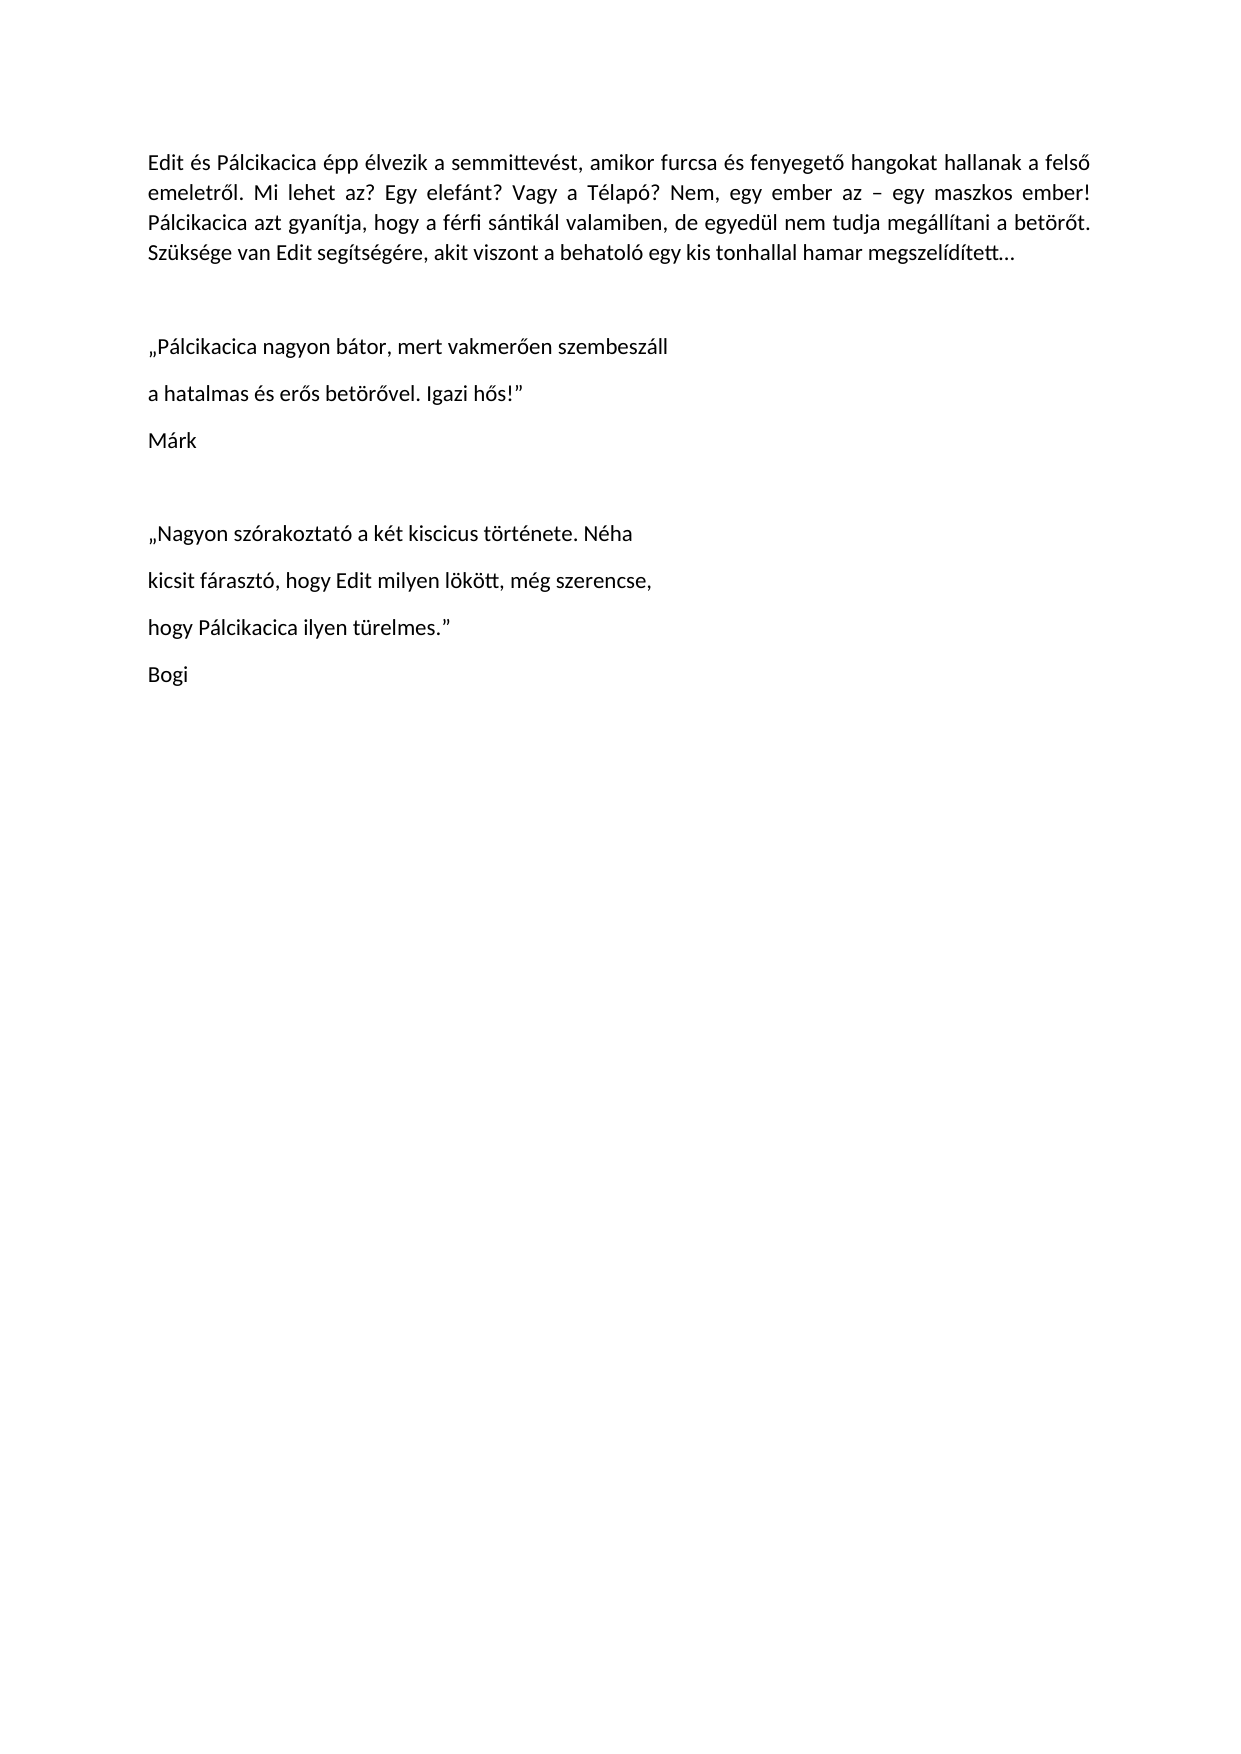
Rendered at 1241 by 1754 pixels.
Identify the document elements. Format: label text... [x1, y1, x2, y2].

text kicsit fárasztó, hogy Edit milyen lökött, még szerencse, [148, 566, 1093, 594]
text „Nagyon szórakoztató a két kiscicus története. Néha [148, 519, 1093, 547]
text a hatalmas és erős betörővel. Igazi hős!” [148, 379, 1093, 407]
text Bogi [148, 660, 1093, 688]
text Márk [148, 426, 1093, 454]
text Edit és Pálcikacica épp élvezik a semmittevést, amikor furcsa és fenyegető hangokat hallanak a felső emeletről. Mi lehet az? Egy elefánt? Vagy a Télapó? Nem, egy ember az – egy maszkos ember! Pálcikacica azt gyanítja, hogy a férfi sántikál valamiben, de egyedül nem tudja megállítani a betörőt. Szüksége van Edit segítségére, akit viszont a behatoló egy kis tonhallal hamar megszelídített… [148, 148, 1093, 266]
text „Pálcikacica nagyon bátor, mert vakmerően szembeszáll [148, 332, 1093, 360]
text hogy Pálcikacica ilyen türelmes.” [148, 613, 1093, 641]
